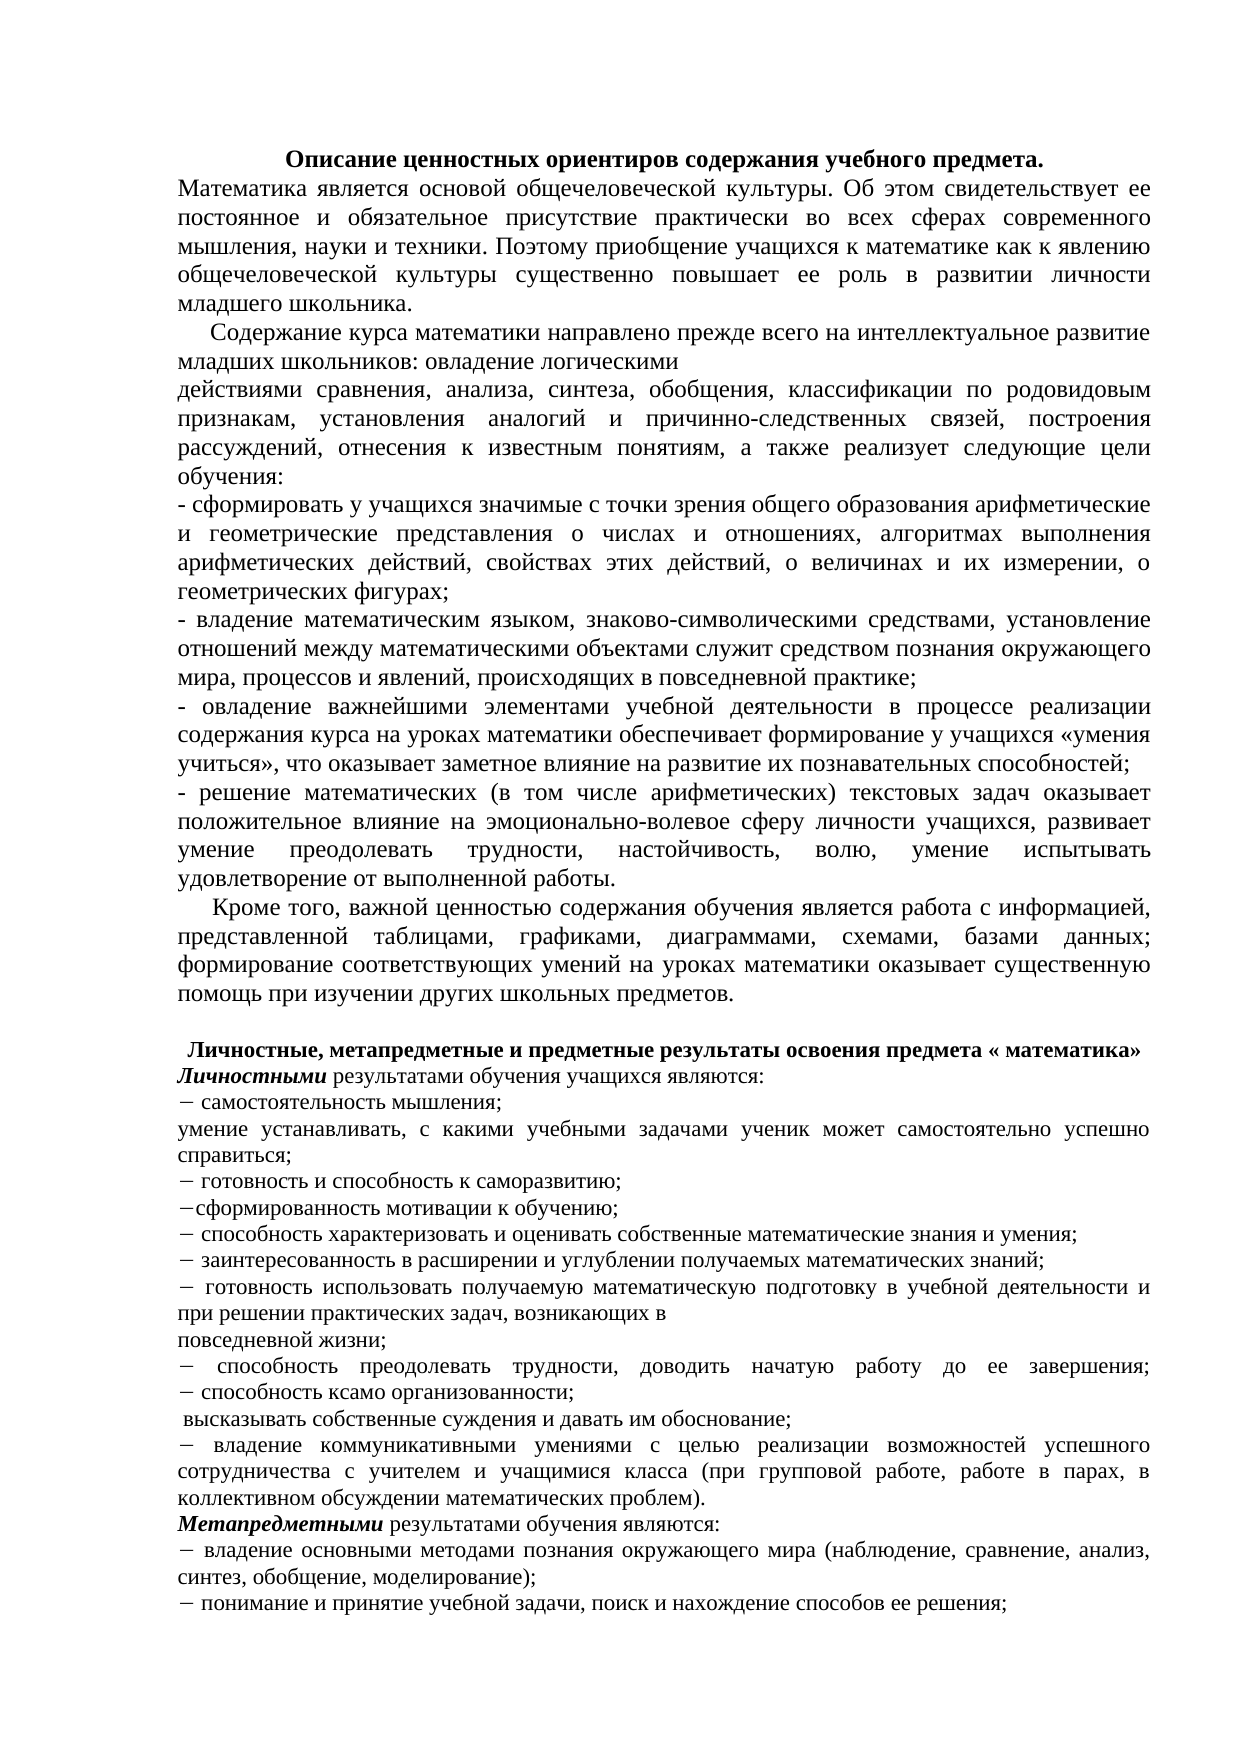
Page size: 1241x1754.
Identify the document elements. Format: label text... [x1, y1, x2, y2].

text - владение математическим языком, знаково-символическими средствами, установление отношений между математическими объектами служит средством познания окружающего мира, процессов и явлений, происходящих в повседневной практике; [177, 604, 1152, 691]
text понимание и принятие учебной задачи, поиск и нахождение способов ее решения; [177, 1589, 1152, 1616]
text Кроме того, важной ценностью содержания обучения является работа с информацией, представленной таблицами, графиками, диаграммами, схемами, базами данных; формирование соответствующих умений на уроках математики оказывает существенную помощь при изучении других школьных предметов. [177, 892, 1152, 1007]
text - решение математических (в том числе арифметических) текстовых задач оказывает положительное влияние на эмоционально-волевое сферу личности учащихся, развивает умение преодолевать трудности, настойчивость, волю, умение испытывать удовлетворение от выполненной работы. [177, 777, 1152, 892]
text - овладение важнейшими элементами учебной деятельности в процессе реализации содержания курса на уроках математики обеспечивает формирование у учащихся «умения учиться», что оказывает заметное влияние на развитие их познавательных способностей; [177, 691, 1152, 777]
text Математика является основой общечеловеческой культуры. Об этом свидетельствует ее постоянное и обязательное присутствие практически во всех сферах современного мышления, науки и техники. Поэтому приобщение учащихся к математике как к явлению общечеловеческой культуры существенно повышает ее роль в развитии личности младшего школьника. [177, 173, 1152, 317]
text высказывать собственные суждения и давать им обоснование; [177, 1405, 1152, 1431]
text действиями сравнения, анализа, синтеза, обобщения, классификации по родовидовым признакам, установления аналогий и причинно-следственных связей, построения рассуждений, отнесения к известным понятиям, а также реализует следующие цели обучения: [177, 374, 1152, 489]
text повседневной жизни; [177, 1326, 1152, 1352]
text заинтересованность в расширении и углублении получаемых математических знаний; [177, 1247, 1152, 1273]
text умение устанавливать, с какими учебными задачами ученик может самостоятельно успешно справиться; готовность и способность к саморазвитию; [177, 1115, 1152, 1194]
text самостоятельность мышления; [177, 1088, 1152, 1115]
text - сформировать у учащихся значимые с точки зрения общего образования арифметические и геометрические представления о числах и отношениях, алгоритмах выполнения арифметических действий, свойствах этих действий, о величинах и их измерении, о геометрических фигурах; [177, 489, 1152, 604]
text готовность использовать получаемую математическую подготовку в учебной деятельности и при решении практических задач, возникающих в [177, 1273, 1152, 1326]
text сформированность мотивации к обучению; [177, 1194, 1152, 1220]
text Личностными результатами обучения учащихся являются: [177, 1062, 1152, 1088]
text Описание ценностных ориентиров содержания учебного предмета. [177, 144, 1152, 173]
text способность преодолевать трудности, доводить начатую работу до ее завершения; способность ксамо организованности; [177, 1352, 1152, 1405]
text Метапредметными результатами обучения являются: [177, 1510, 1152, 1536]
text Личностные, метапредметные и предметные результаты освоения предмета « математика» [177, 1036, 1152, 1062]
text владение коммуникативными умениями с целью реализации возможностей успешного сотрудничества с учителем и учащимися класса (при групповой работе, работе в парах, в коллективном обсуждении математических проблем). [177, 1431, 1152, 1510]
text Содержание курса математики направлено прежде всего на интеллектуальное развитие младших школьников: овладение логическими [177, 317, 1152, 374]
text способность характеризовать и оценивать собственные математические знания и умения; [177, 1220, 1152, 1247]
text владение основными методами познания окружающего мира (наблюдение, сравнение, анализ, синтез, обобщение, моделирование); [177, 1536, 1152, 1589]
